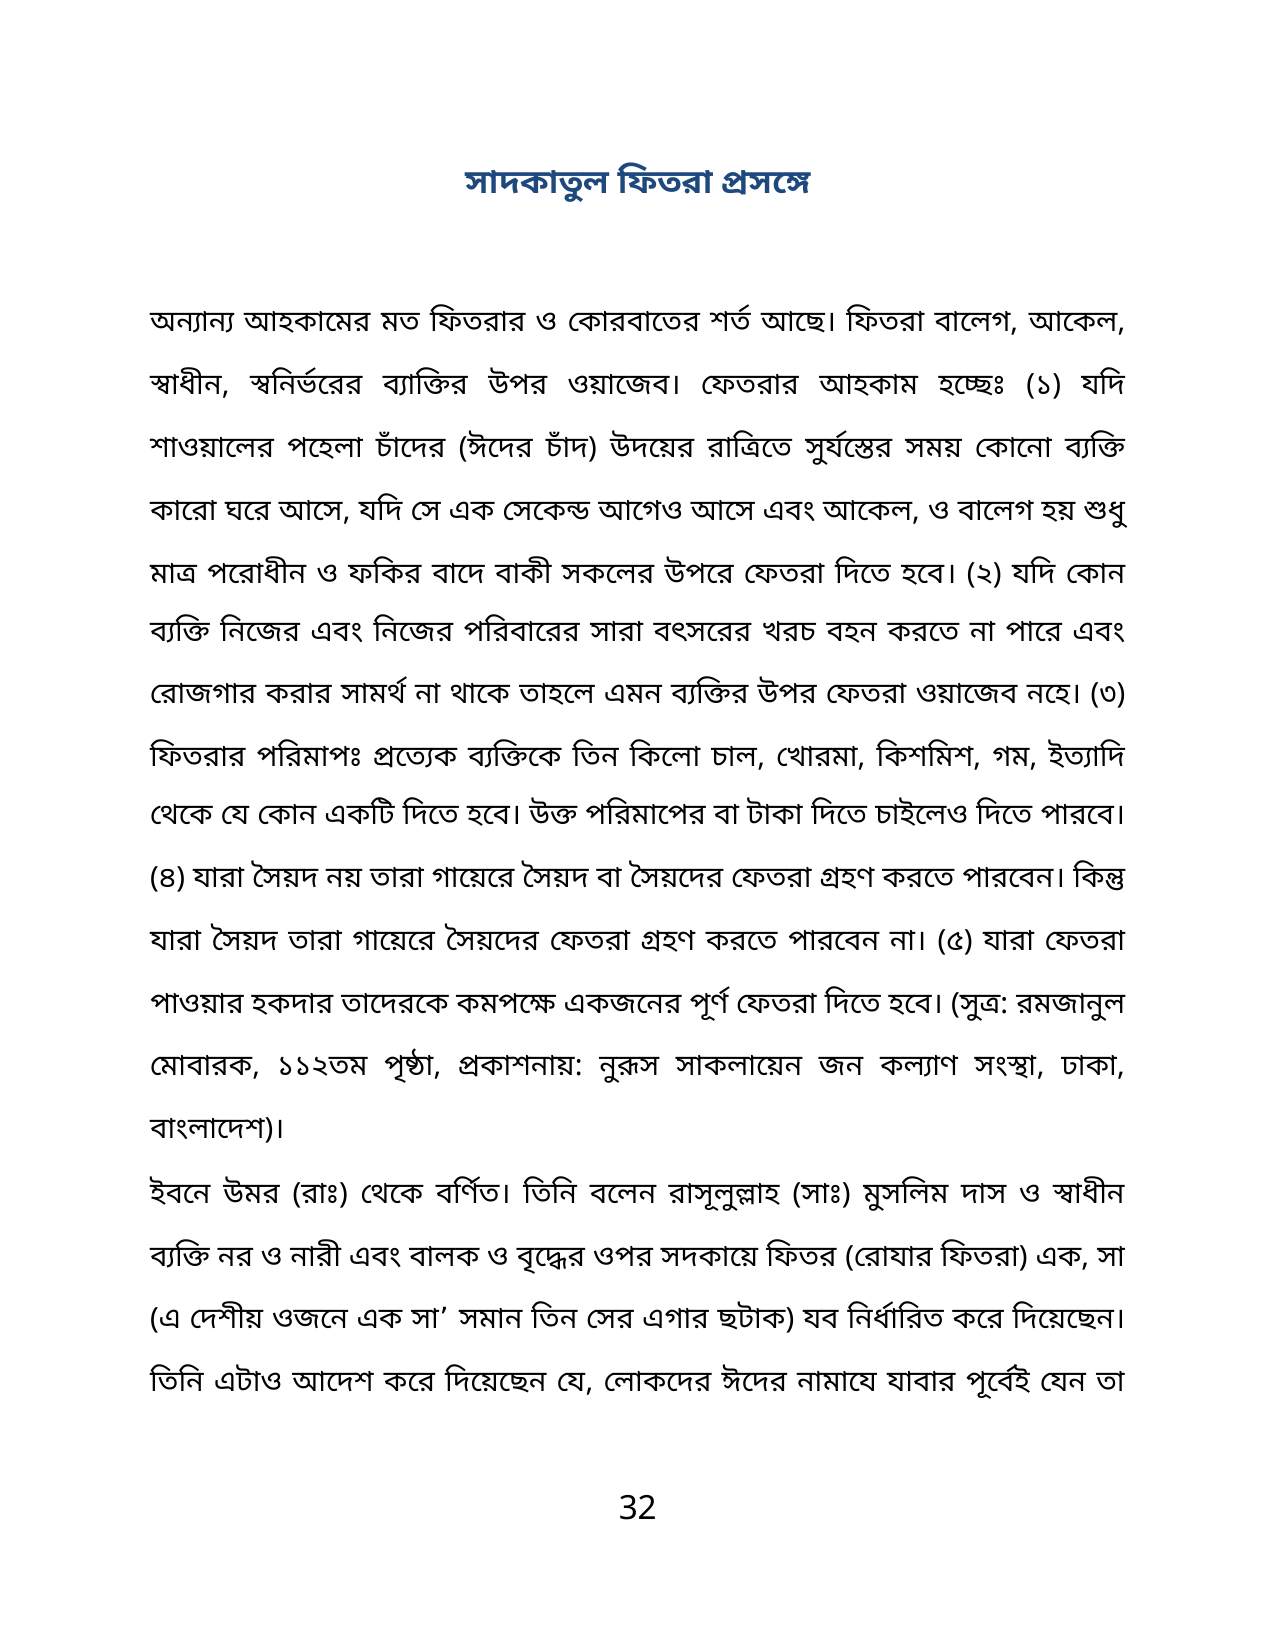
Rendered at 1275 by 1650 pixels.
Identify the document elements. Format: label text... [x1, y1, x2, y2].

subtitle সাদকাতুল ফিতরা প্রসঙ্গে [150, 162, 1125, 207]
text অন্যান্য আহকামের মত ফিতরার ও কোরবাতের শর্ত আছে। ফিতরা বালেগ, আকেল, স্বাধীন, স্বনির্ভরের ব্যাক্তির উপর ওয়াজেব। ফেতরার আহকাম হচ্ছেঃ (১) যদি শাওয়ালের পহেলা চাঁদের (ঈদের চাঁদ) উদয়ের রাত্রিতে সুর্যস্তের সময় কোনো ব্যক্তি কারো ঘরে আসে, যদি সে এক সেকেন্ড আগেও আসে এবং আকেল, ও বালেগ হয় শুধু মাত্র পরোধীন ও ফকির বাদে বাকী সকলের উপরে ফেতরা দিতে হবে। (২) যদি কোন ব্যক্তি নিজের এবং নিজের পরিবারের সারা বৎসরের খরচ বহন করতে না পারে এবং রোজগার করার সামর্থ না থাকে তাহলে এমন ব্যক্তির উপর ফেতরা ওয়াজেব নহে। (৩) ফিতরার পরিমাপঃ প্রত্যেক ব্যক্তিকে তিন কিলো চাল, খোরমা, কিশমিশ, গম, ইত্যাদি থেকে যে কোন একটি দিতে হবে। উক্ত পরিমাপের বা টাকা দিতে চাইলেও দিতে পারবে। (৪) যারা সৈয়দ নয় তারা গায়েরে সৈয়দ বা সৈয়দের ফেতরা গ্রহণ করতে পারবেন। কিন্তু যারা সৈয়দ তারা গায়েরে সৈয়দের ফেতরা গ্রহণ করতে পারবেন না। (৫) যারা ফেতরা পাওয়ার হকদার তাদেরকে কমপক্ষে একজনের পূর্ণ ফেতরা দিতে হবে। (সুত্র: রমজানুল মোবারক, ১১২তম পৃষ্ঠা, প্রকাশনায়: নুরূস সাকলায়েন জন কল্যাণ সংস্থা, ঢাকা, বাংলাদেশ)। [150, 301, 1125, 1151]
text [150, 1172, 1125, 1403]
